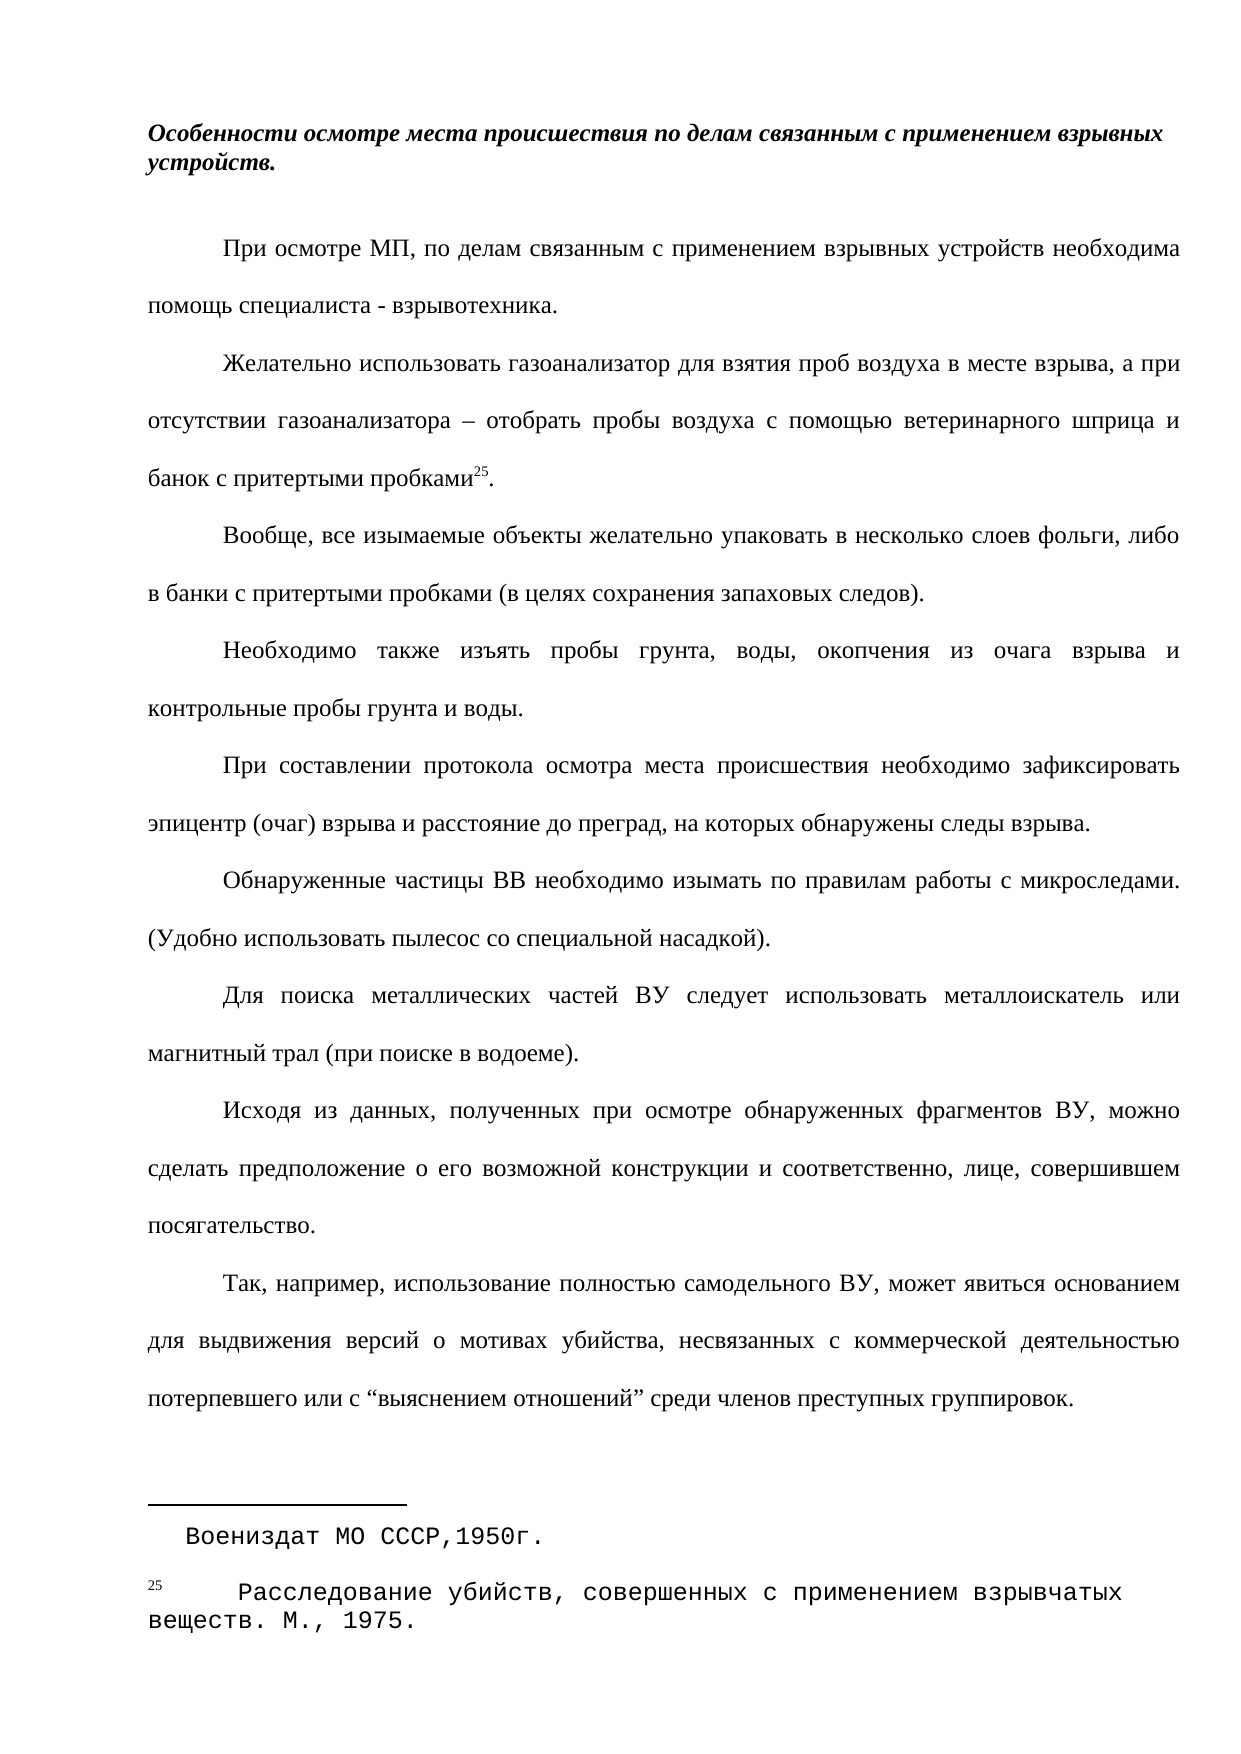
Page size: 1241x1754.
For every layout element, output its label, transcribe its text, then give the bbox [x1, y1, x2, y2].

text Желательно использовать газоанализатор для взятия проб воздуха в месте взрыва, а при отсутствии газоанализатора – отобрать пробы воздуха с помощью ветеринарного шприца и банок с притертыми пробками. [148, 348, 1181, 492]
text Исходя из данных, полученных при осмотре обнаруженных фрагментов ВУ, можно сделать предположение о его возможной конструкции и соответственно, лице, совершившем посягательство. [148, 1096, 1181, 1239]
text При составлении протокола осмотра места происшествия необходимо зафиксировать эпицентр (очаг) взрыва и расстояние до преград, на которых обнаружены следы взрыва. [148, 751, 1181, 837]
text Для поиска металлических частей ВУ следует использовать металлоискатель или магнитный трал (при поиске в водоеме). [148, 981, 1181, 1067]
text Необходимо также изъять пробы грунта, воды, окопчения из очага взрыва и контрольные пробы грунта и воды. [148, 636, 1181, 722]
text Так, например, использование полностью самодельного ВУ, может явиться основанием для выдвижения версий о мотивах убийства, несвязанных с коммерческой деятельностью потерпевшего или с “выяснением отношений” среди членов преступных группировок. [148, 1268, 1181, 1412]
text Вообще, все изымаемые объекты желательно упаковать в несколько слоев фольги, либо в банки с притертыми пробками (в целях сохранения запаховых следов). [148, 521, 1181, 607]
text Обнаруженные частицы ВВ необходимо изымать по правилам работы с микроследами. (Удобно использовать пылесос со специальной насадкой). [148, 866, 1181, 952]
text При осмотре МП, по делам связанным с применением взрывных устройств необходима помощь специалиста - взрывотехника. [148, 233, 1181, 319]
text Особенности осмотре места происшествия по делам связанным с применением взрывных устройств. [148, 118, 1181, 176]
